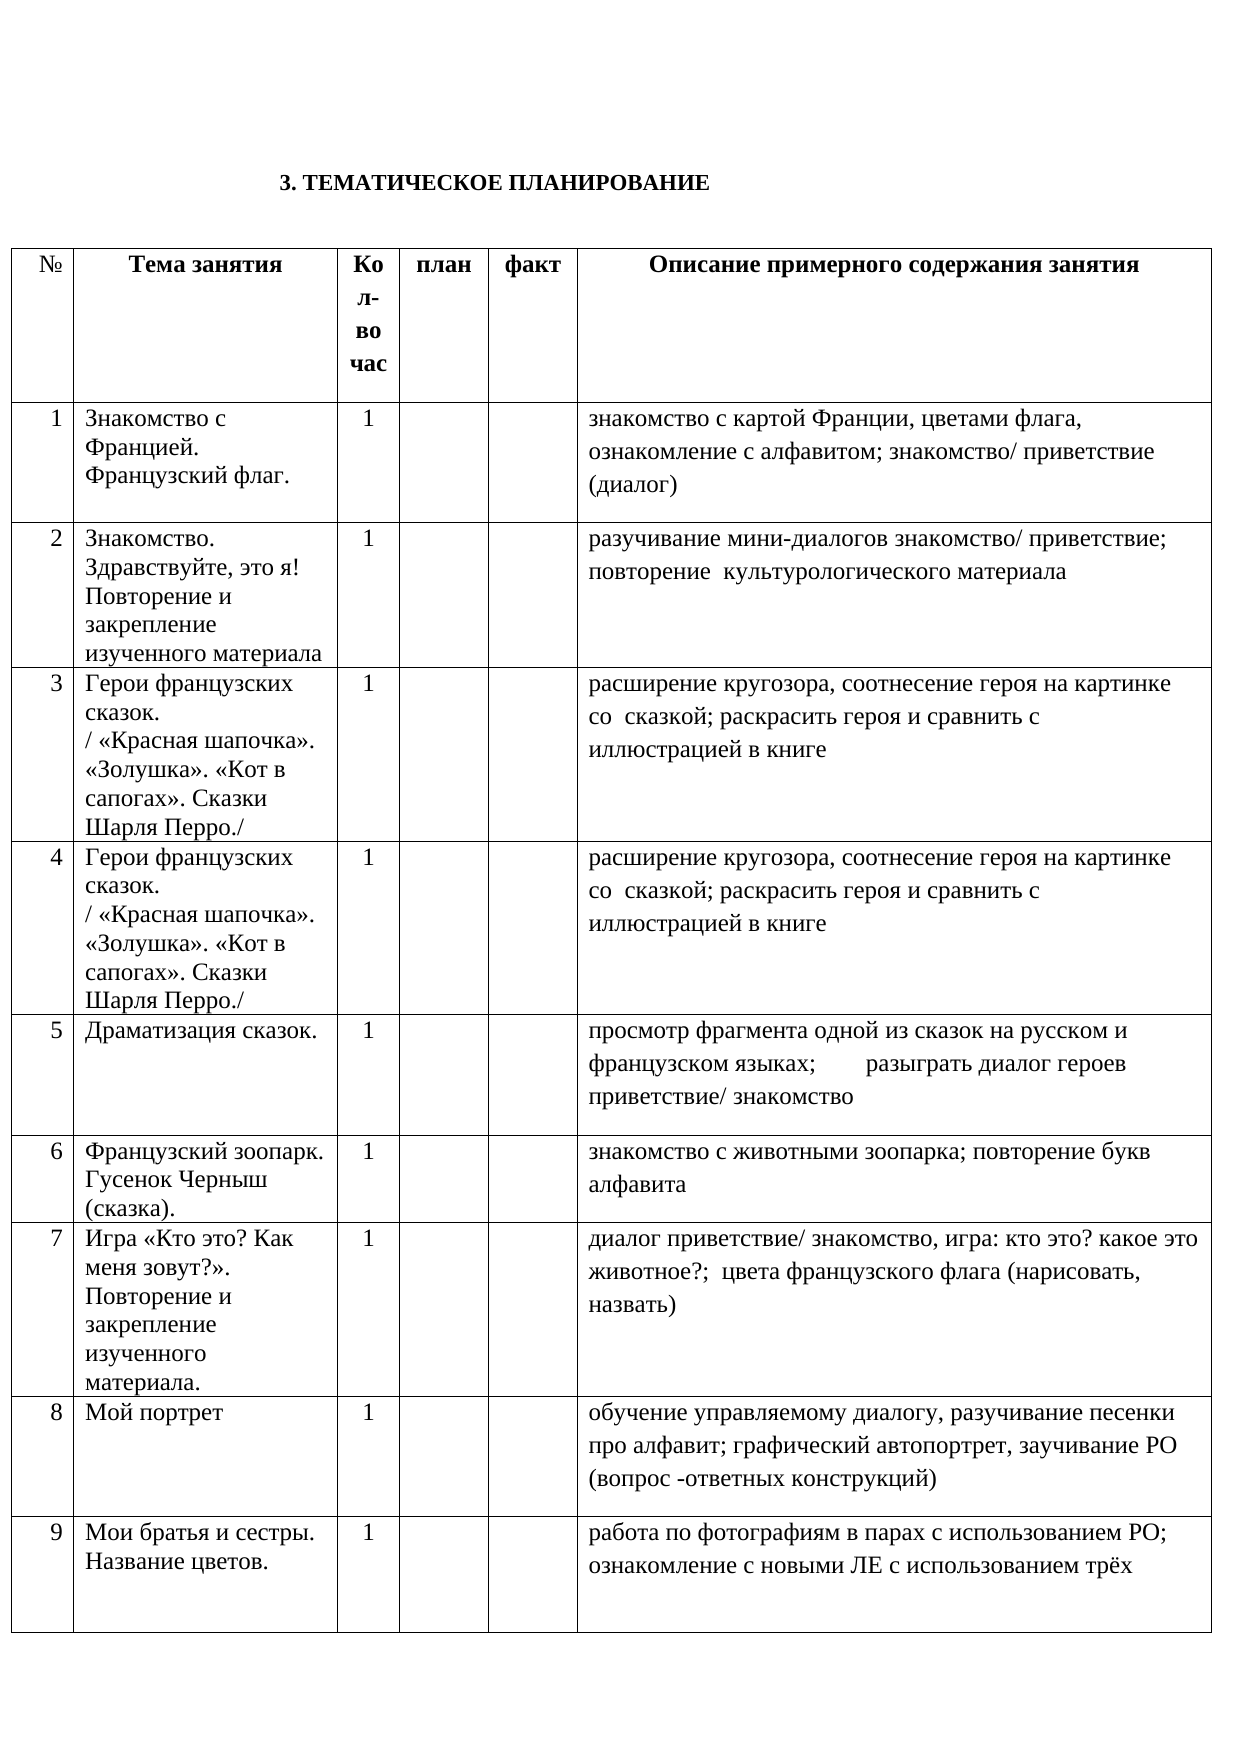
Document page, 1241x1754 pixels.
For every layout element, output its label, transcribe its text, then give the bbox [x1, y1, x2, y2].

table_header Тема занятия [74, 249, 337, 402]
table_cell [400, 1015, 488, 1135]
table_cell [489, 1517, 577, 1632]
table_cell 1 [338, 403, 399, 522]
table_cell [74, 1517, 337, 1632]
table_cell [489, 1223, 577, 1396]
table_cell диалог приветствие/ знакомство, игра: кто это? какое это животное?; цвета французского флага (нарисовать, назвать) [578, 1223, 1211, 1396]
table_cell 9 10 [12, 1517, 73, 1632]
table_cell 1 [338, 1397, 399, 1516]
table_header факт [489, 249, 577, 402]
table_cell Знакомство. Здравствуйте, это я! Повторение и закрепление изученного материала [74, 523, 337, 667]
table_cell Мой портрет [74, 1397, 337, 1516]
table_cell 1 [12, 403, 73, 522]
table_cell [400, 403, 488, 522]
table_cell 3 [12, 668, 73, 841]
table_cell Игра «Кто это? Как меня зовут?». Повторение и закрепление изученного материала. [74, 1223, 337, 1396]
table_cell [400, 668, 488, 841]
table_cell [400, 523, 488, 667]
table_header № [12, 249, 73, 402]
table_cell просмотр фрагмента одной из сказок на русском и французском языках; разыграть диалог героев приветствие/ знакомство [578, 1015, 1211, 1135]
table_cell расширение кругозора, соотнесение героя на картинке со сказкой; раскрасить героя и сравнить с иллюстрацией в книге [578, 842, 1211, 1014]
table_cell [400, 842, 488, 1014]
table_cell 1 [338, 523, 399, 667]
table_cell расширение кругозора, соотнесение героя на картинке со сказкой; раскрасить героя и сравнить с иллюстрацией в книге [578, 668, 1211, 841]
table_cell [400, 1517, 488, 1632]
table_cell Знакомство с Францией. Французский флаг. [74, 403, 337, 522]
text 3. ТЕМАТИЧЕСКОЕ ПЛАНИРОВАНИЕ [177, 169, 1152, 196]
table_cell [400, 1397, 488, 1516]
table_cell 1 [338, 842, 399, 1014]
table_cell [489, 1136, 577, 1222]
table_cell [489, 842, 577, 1014]
table_cell 8 [12, 1397, 73, 1516]
table_cell Драматизация сказок. [74, 1015, 337, 1135]
table_cell 1 [338, 1136, 399, 1222]
table_cell [400, 1136, 488, 1222]
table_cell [578, 1517, 1211, 1632]
table_cell [489, 523, 577, 667]
table_cell знакомство с животными зоопарка; повторение букв алфавита [578, 1136, 1211, 1222]
table_cell 1 [338, 1015, 399, 1135]
table_cell [489, 1397, 577, 1516]
table_cell 2 [12, 523, 73, 667]
table_cell знакомство с картой Франции, цветами флага, ознакомление с алфавитом; знакомство/ приветствие (диалог) [578, 403, 1211, 522]
table_header Кол-во час [338, 249, 399, 402]
table_cell 5 [12, 1015, 73, 1135]
table_cell 7 [12, 1223, 73, 1396]
table_cell Герои французских сказок. / «Красная шапочка». «Золушка». «Кот в сапогах». Сказки Шарля Перро./ [74, 668, 337, 841]
table_cell [489, 1015, 577, 1135]
table_header план [400, 249, 488, 402]
table_cell обучение управляемому диалогу, разучивание песенки про алфавит; графический автопортрет, заучивание РО (вопрос -ответных конструкций) [578, 1397, 1211, 1516]
table_cell [489, 668, 577, 841]
table_cell разучивание мини-диалогов знакомство/ приветствие; повторение культурологического материала [578, 523, 1211, 667]
table_cell [400, 1223, 488, 1396]
table_cell 1 [338, 668, 399, 841]
table_cell 1 [338, 1223, 399, 1396]
table_cell Французский зоопарк. Гусенок Черныш (сказка). [74, 1136, 337, 1222]
table_header Описание примерного содержания занятия [578, 249, 1211, 402]
table_cell 4 [12, 842, 73, 1014]
table_cell 6 [12, 1136, 73, 1222]
table_cell [489, 403, 577, 522]
table_cell 1 1 [338, 1517, 399, 1632]
table_cell Герои французских сказок. / «Красная шапочка». «Золушка». «Кот в сапогах». Сказки Шарля Перро./ [74, 842, 337, 1014]
